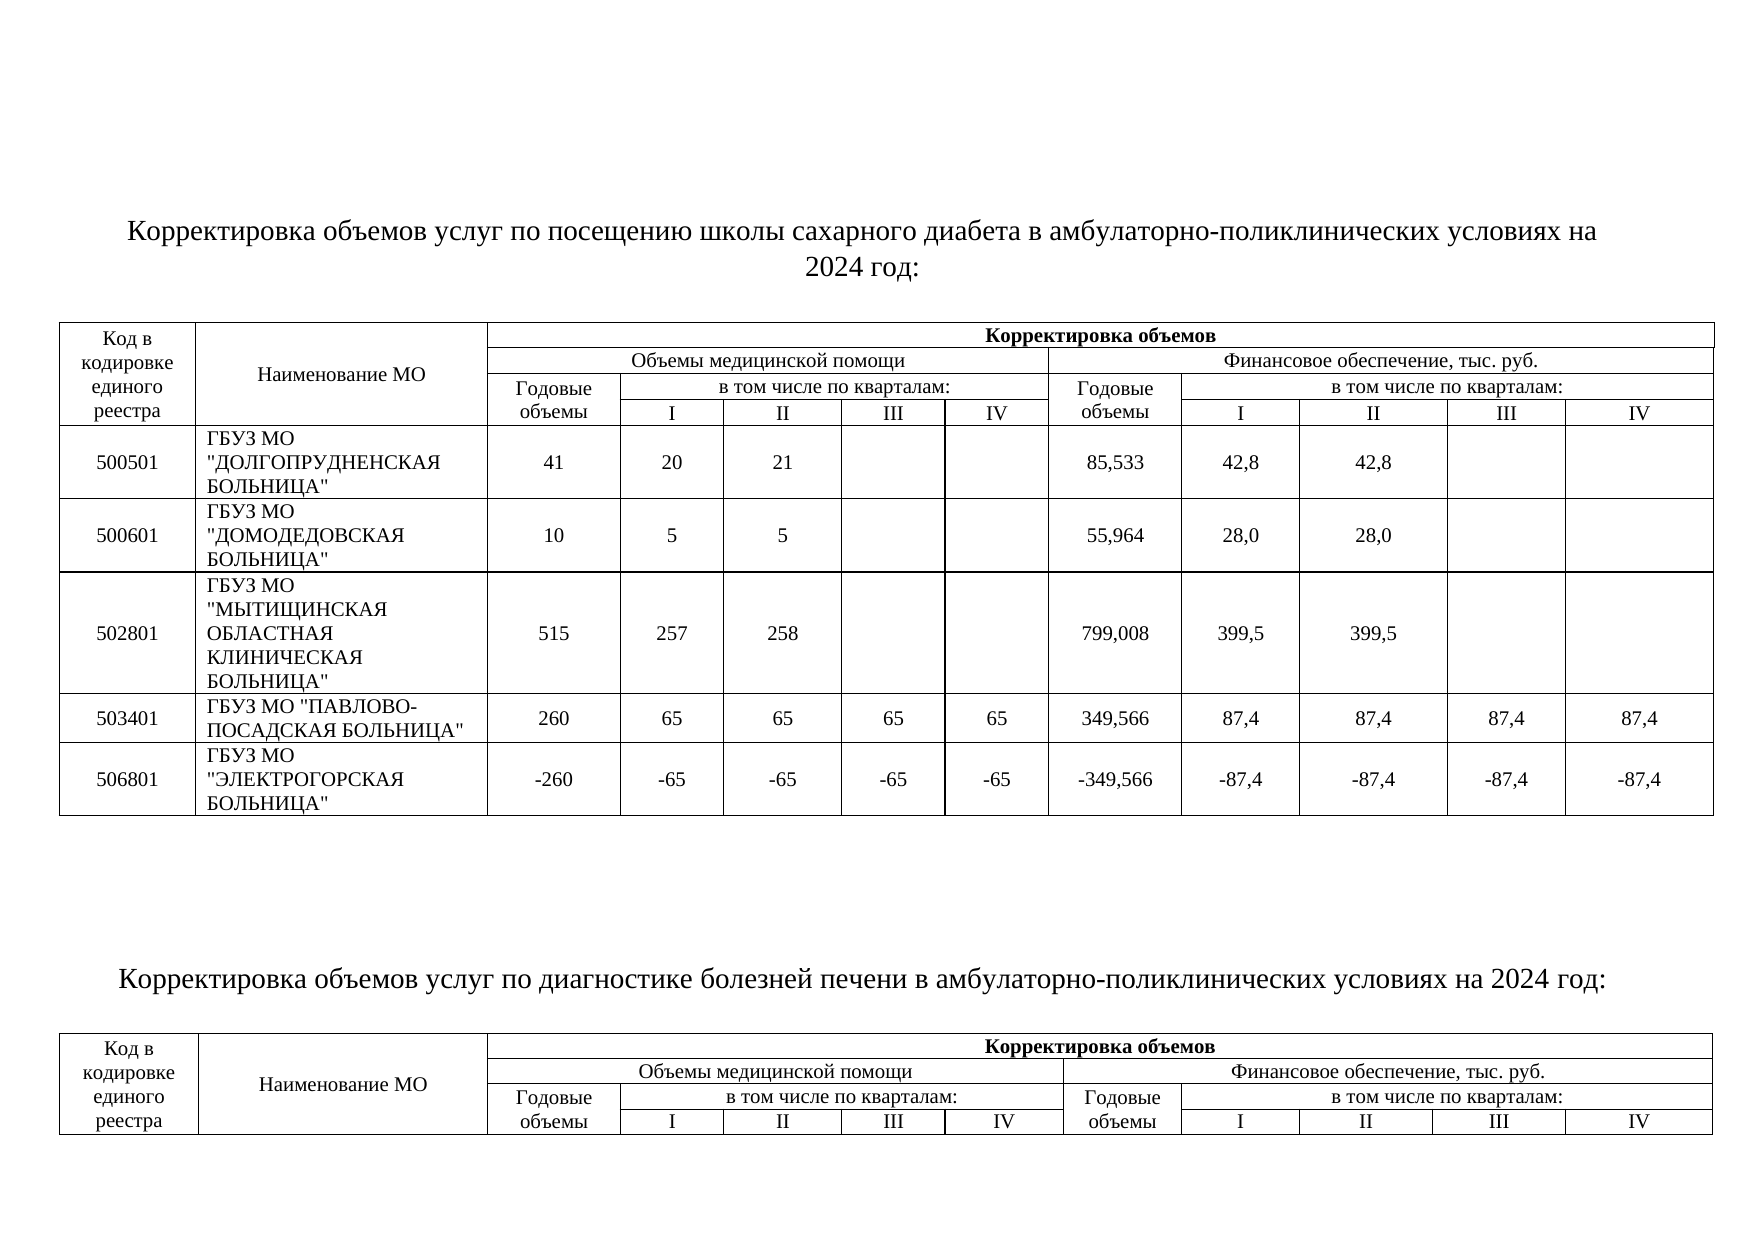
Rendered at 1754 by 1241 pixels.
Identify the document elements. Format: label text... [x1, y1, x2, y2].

table_cell 258 [724, 573, 841, 693]
table_cell [1448, 573, 1565, 693]
table_header Наименование МО [196, 323, 487, 425]
table_header Код в кодировке единого реестра [60, 1034, 198, 1133]
table_cell IV [946, 1110, 1063, 1133]
table_cell [842, 573, 944, 693]
table_cell 260 [488, 694, 620, 742]
table_cell 41 [488, 426, 620, 498]
table_cell -260 [488, 743, 620, 815]
table_cell в том числе по кварталам: [1182, 1084, 1712, 1108]
table_cell 87,4 [1182, 694, 1299, 742]
table_cell -65 [946, 743, 1048, 815]
table_cell [842, 426, 944, 498]
table_cell II [1300, 400, 1447, 425]
table_cell Годовые объемы [488, 1084, 620, 1133]
table_cell -87,4 [1182, 743, 1299, 815]
table_cell 349,566 [1049, 694, 1181, 742]
table_cell 65 [946, 694, 1048, 742]
table_cell 503401 [60, 694, 195, 742]
table_cell 515 [488, 573, 620, 693]
table_cell Объемы медицинской помощи [488, 1059, 1063, 1083]
text Корректировка объемов услуг по диагностике болезней печени в амбулаторно-поликлинических условиях на 2024 год: [89, 961, 1636, 994]
table_cell [1566, 426, 1713, 498]
table_cell 87,4 [1300, 694, 1447, 742]
table_cell 65 [621, 694, 723, 742]
table_cell I [1182, 400, 1299, 425]
text Корректировка объемов услуг по посещению школы сахарного диабета в амбулаторно-поликлинических условиях на 2024 год: [89, 213, 1636, 283]
table_cell 500501 [60, 426, 195, 498]
table_cell 28,0 [1182, 499, 1299, 571]
table_cell [1448, 499, 1565, 571]
table_cell IV [946, 400, 1048, 425]
table_cell I [621, 1110, 723, 1133]
table_cell в том числе по кварталам: [621, 1084, 1063, 1108]
table_header Наименование МО [199, 1034, 487, 1133]
table_cell Годовые объемы [1049, 374, 1181, 425]
table_cell [1448, 426, 1565, 498]
table_cell III [1448, 400, 1565, 425]
table_cell -349,566 [1049, 743, 1181, 815]
table_cell [842, 499, 944, 571]
table_header Корректировка объемов [488, 323, 1714, 347]
table_header Код в кодировке единого реестра [60, 323, 195, 425]
table_cell I [621, 400, 723, 425]
table_cell в том числе по кварталам: [1182, 374, 1713, 399]
table_cell 21 [724, 426, 841, 498]
table_cell III [842, 1110, 944, 1133]
table_cell ГБУЗ МО "ДОЛГОПРУДНЕНСКАЯ БОЛЬНИЦА" [196, 426, 487, 498]
table_cell 42,8 [1300, 426, 1447, 498]
table_cell [946, 499, 1048, 571]
table_cell 5 [724, 499, 841, 571]
table_cell Объемы медицинской помощи [488, 348, 1048, 373]
table_cell 506801 [60, 743, 195, 815]
table_cell 65 [724, 694, 841, 742]
table_cell II [724, 1110, 841, 1133]
table_cell ГБУЗ МО "ЭЛЕКТРОГОРСКАЯ БОЛЬНИЦА" [196, 743, 487, 815]
table_cell 85,533 [1049, 426, 1181, 498]
table_cell 500601 [60, 499, 195, 571]
table_cell [946, 573, 1048, 693]
table_cell Годовые объемы [1064, 1084, 1181, 1133]
table_cell III [842, 400, 944, 425]
table_cell 28,0 [1300, 499, 1447, 571]
table_cell [946, 426, 1048, 498]
table_cell Финансовое обеспечение, тыс. руб. [1064, 1059, 1712, 1083]
table_cell II [724, 400, 841, 425]
table_cell [1566, 573, 1713, 693]
table_cell IV [1566, 400, 1713, 425]
table_cell Годовые объемы [488, 374, 620, 425]
table_cell -87,4 [1300, 743, 1447, 815]
table_cell II [1300, 1110, 1432, 1133]
table_cell 42,8 [1182, 426, 1299, 498]
table_header Корректировка объемов [488, 1034, 1712, 1058]
table_cell -87,4 [1448, 743, 1565, 815]
table_cell 799,008 [1049, 573, 1181, 693]
table_cell 20 [621, 426, 723, 498]
table_cell -65 [724, 743, 841, 815]
table_cell 5 [621, 499, 723, 571]
table_cell ГБУЗ МО "ПАВЛОВО-ПОСАДСКАЯ БОЛЬНИЦА" [196, 694, 487, 742]
table_cell 257 [621, 573, 723, 693]
table_cell ГБУЗ МО "МЫТИЩИНСКАЯ ОБЛАСТНАЯ КЛИНИЧЕСКАЯ БОЛЬНИЦА" [196, 573, 487, 693]
table_cell 399,5 [1300, 573, 1447, 693]
table_cell 10 [488, 499, 620, 571]
table_cell 87,4 [1566, 694, 1713, 742]
table_cell -87,4 [1566, 743, 1713, 815]
table_cell 55,964 [1049, 499, 1181, 571]
table_cell -65 [621, 743, 723, 815]
table_cell в том числе по кварталам: [621, 374, 1048, 399]
table_cell 502801 [60, 573, 195, 693]
table_cell I [1182, 1110, 1299, 1133]
table_cell 399,5 [1182, 573, 1299, 693]
table_cell III [1433, 1110, 1565, 1133]
table_cell IV [1566, 1110, 1712, 1133]
table_cell ГБУЗ МО "ДОМОДЕДОВСКАЯ БОЛЬНИЦА" [196, 499, 487, 571]
table_cell [1566, 499, 1713, 571]
table_cell -65 [842, 743, 944, 815]
table_cell Финансовое обеспечение, тыс. руб. [1049, 348, 1713, 373]
table_cell 65 [842, 694, 944, 742]
table_cell 87,4 [1448, 694, 1565, 742]
